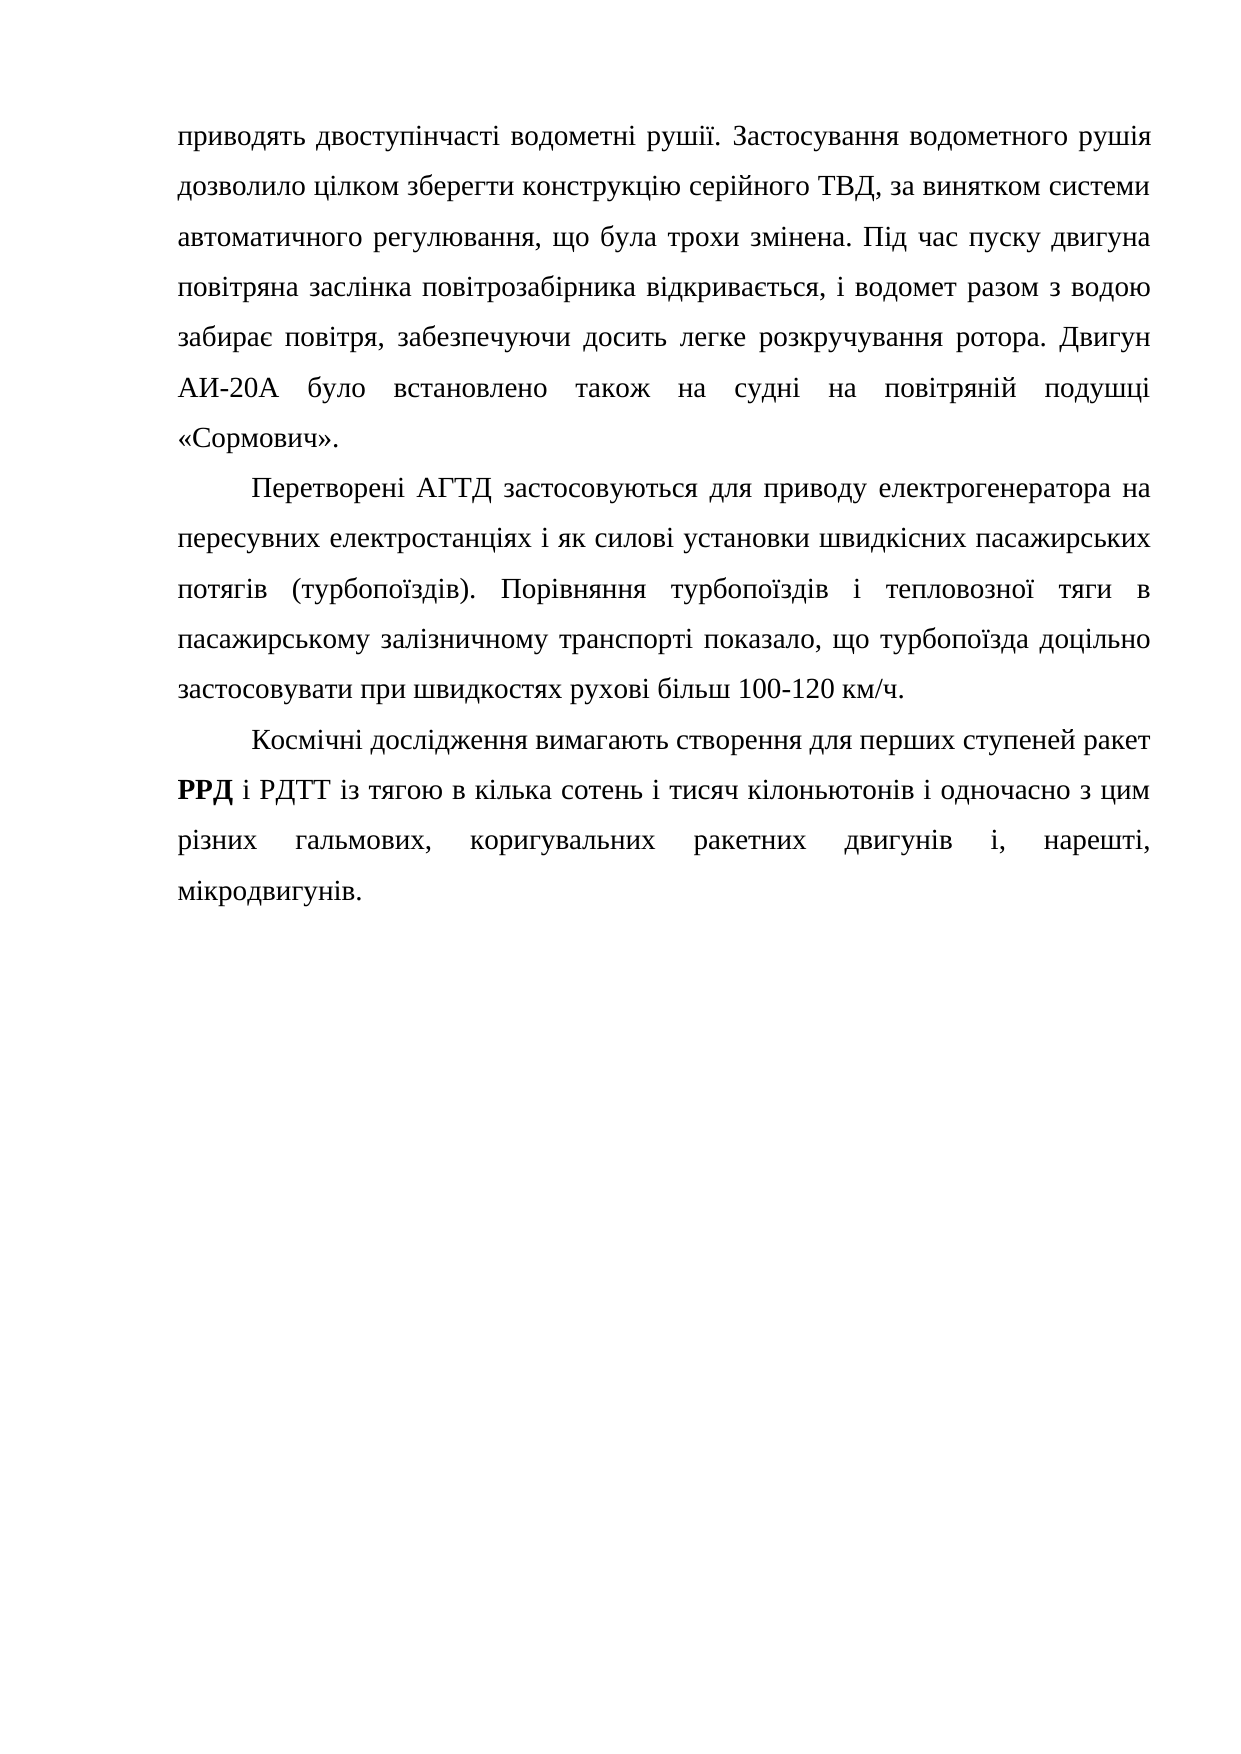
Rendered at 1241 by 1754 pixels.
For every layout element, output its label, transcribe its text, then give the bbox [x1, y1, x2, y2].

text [177, 118, 1152, 453]
text Перетворені АГТД застосовуються для приводу електрогенератора на пересувних електростанціях і як силові установки швидкісних пасажирських потягів (турбопоїздів). Порівняння турбопоїздів і тепловозної тяги в пасажирському залізничному транспорті показало, що турбопоїзда доцільно застосовувати при швидкостях рухові більш 100-120 км/ч. [177, 470, 1152, 705]
text Космічні дослідження вимагають створення для перших ступеней ракет РРД і РДТТ із тягою в кілька сотень і тисяч кілоньютонів і одночасно з цим різних гальмових, коригувальних ракетних двигунів і, нарешті, мікродвигунів. [177, 722, 1152, 906]
